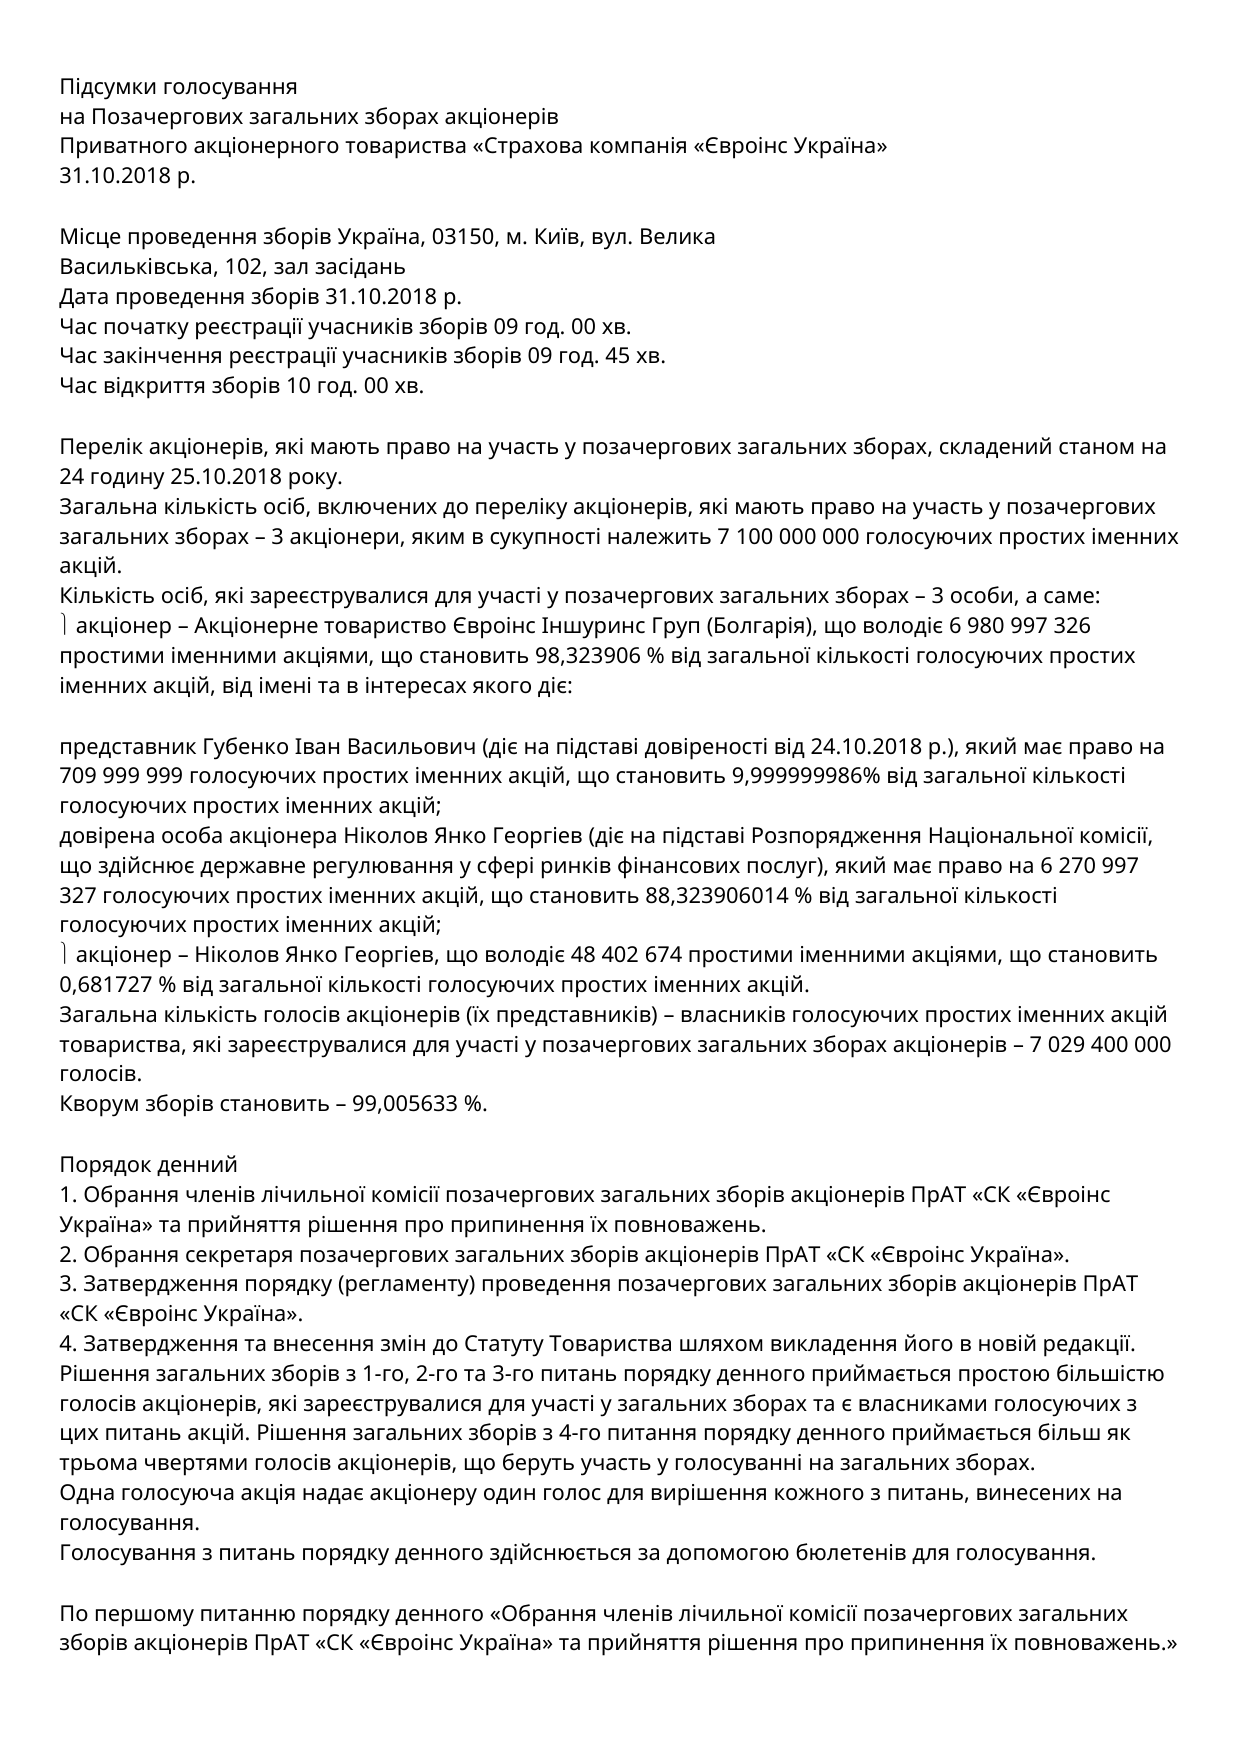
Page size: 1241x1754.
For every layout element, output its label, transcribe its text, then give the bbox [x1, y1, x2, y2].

text Перелік акціонерів, які мають право на участь у позачергових загальних зборах, складений станом на 24 годину 25.10.2018 року. Загальна кількість осіб, включених до переліку акціонерів, які мають право на участь у позачергових загальних зборах – 3 акціонери, яким в сукупності належить 7 100 000 000 голосуючих простих іменних акцій. Кількість осіб, які зареєструвалися для участі у позачергових загальних зборах – 3 особи, а саме: акціонер – Акціонерне товариство Євроінс Іншуринс Груп (Болгарія), що володіє 6 980 997 326 простими іменними акціями, що становить 98,323906 % від загальної кількості голосуючих простих іменних акцій, від імені та в інтересах якого діє: [59, 431, 1181, 699]
text Порядок денний 1. Обрання членів лічильної комісії позачергових загальних зборів акціонерів ПрАТ «СК «Євроінс Україна» та прийняття рішення про припинення їх повноважень. 2. Обрання секретаря позачергових загальних зборів акціонерів ПрАТ «СК «Євроінс Україна». 3. Затвердження порядку (регламенту) проведення позачергових загальних зборів акціонерів ПрАТ «СК «Євроінс Україна». 4. Затвердження та внесення змін до Статуту Товариства шляхом викладення його в новій редакції. Рішення загальних зборів з 1-го, 2-го та 3-го питань порядку денного приймається простою більшістю голосів акціонерів, які зареєструвалися для участі у загальних зборах та є власниками голосуючих з цих питань акцій. Рішення загальних зборів з 4-го питання порядку денного приймається більш як трьома чвертями голосів акціонерів, що беруть участь у голосуванні на загальних зборах. Одна голосуюча акція надає акціонеру один голос для вирішення кожного з питань, винесених на голосування. Голосування з питань порядку денного здійснюється за допомогою бюлетенів для голосування. [59, 1149, 1181, 1566]
text Місце проведення зборів Україна, 03150, м. Київ, вул. Велика Васильківська, 102, зал засідань Дата проведення зборів 31.10.2018 р. Час початку реєстрації учасників зборів 09 год. 00 хв. Час закінчення реєстрації учасників зборів 09 год. 45 хв. Час відкриття зборів 10 год. 00 хв. [59, 221, 1181, 400]
text представник Губенко Іван Васильович (діє на підставі довіреності від 24.10.2018 р.), який має право на 709 999 999 голосуючих простих іменних акцій, що становить 9,999999986% від загальної кількості голосуючих простих іменних акцій; довірена особа акціонера Ніколов Янко Георгіев (діє на підставі Розпорядження Національної комісії, що здійснює державне регулювання у сфері ринків фінансових послуг), який має право на 6 270 997 327 голосуючих простих іменних акцій, що становить 88,323906014 % від загальної кількості голосуючих простих іменних акцій; акціонер – Ніколов Янко Георгіев, що володіє 48 402 674 простими іменними акціями, що становить 0,681727 % від загальної кількості голосуючих простих іменних акцій. Загальна кількість голосів акціонерів (їх представників) – власників голосуючих простих іменних акцій товариства, які зареєструвалися для участі у позачергових загальних зборах акціонерів – 7 029 400 000 голосів. Кворум зборів становить – 99,005633 %. [59, 731, 1181, 1118]
text Підсумки голосування на Позачергових загальних зборах акціонерів Приватного акціонерного товариства «Страхова компанія «Євроінс Україна» 31.10.2018 р. [59, 71, 1181, 190]
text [59, 1597, 1181, 1657]
